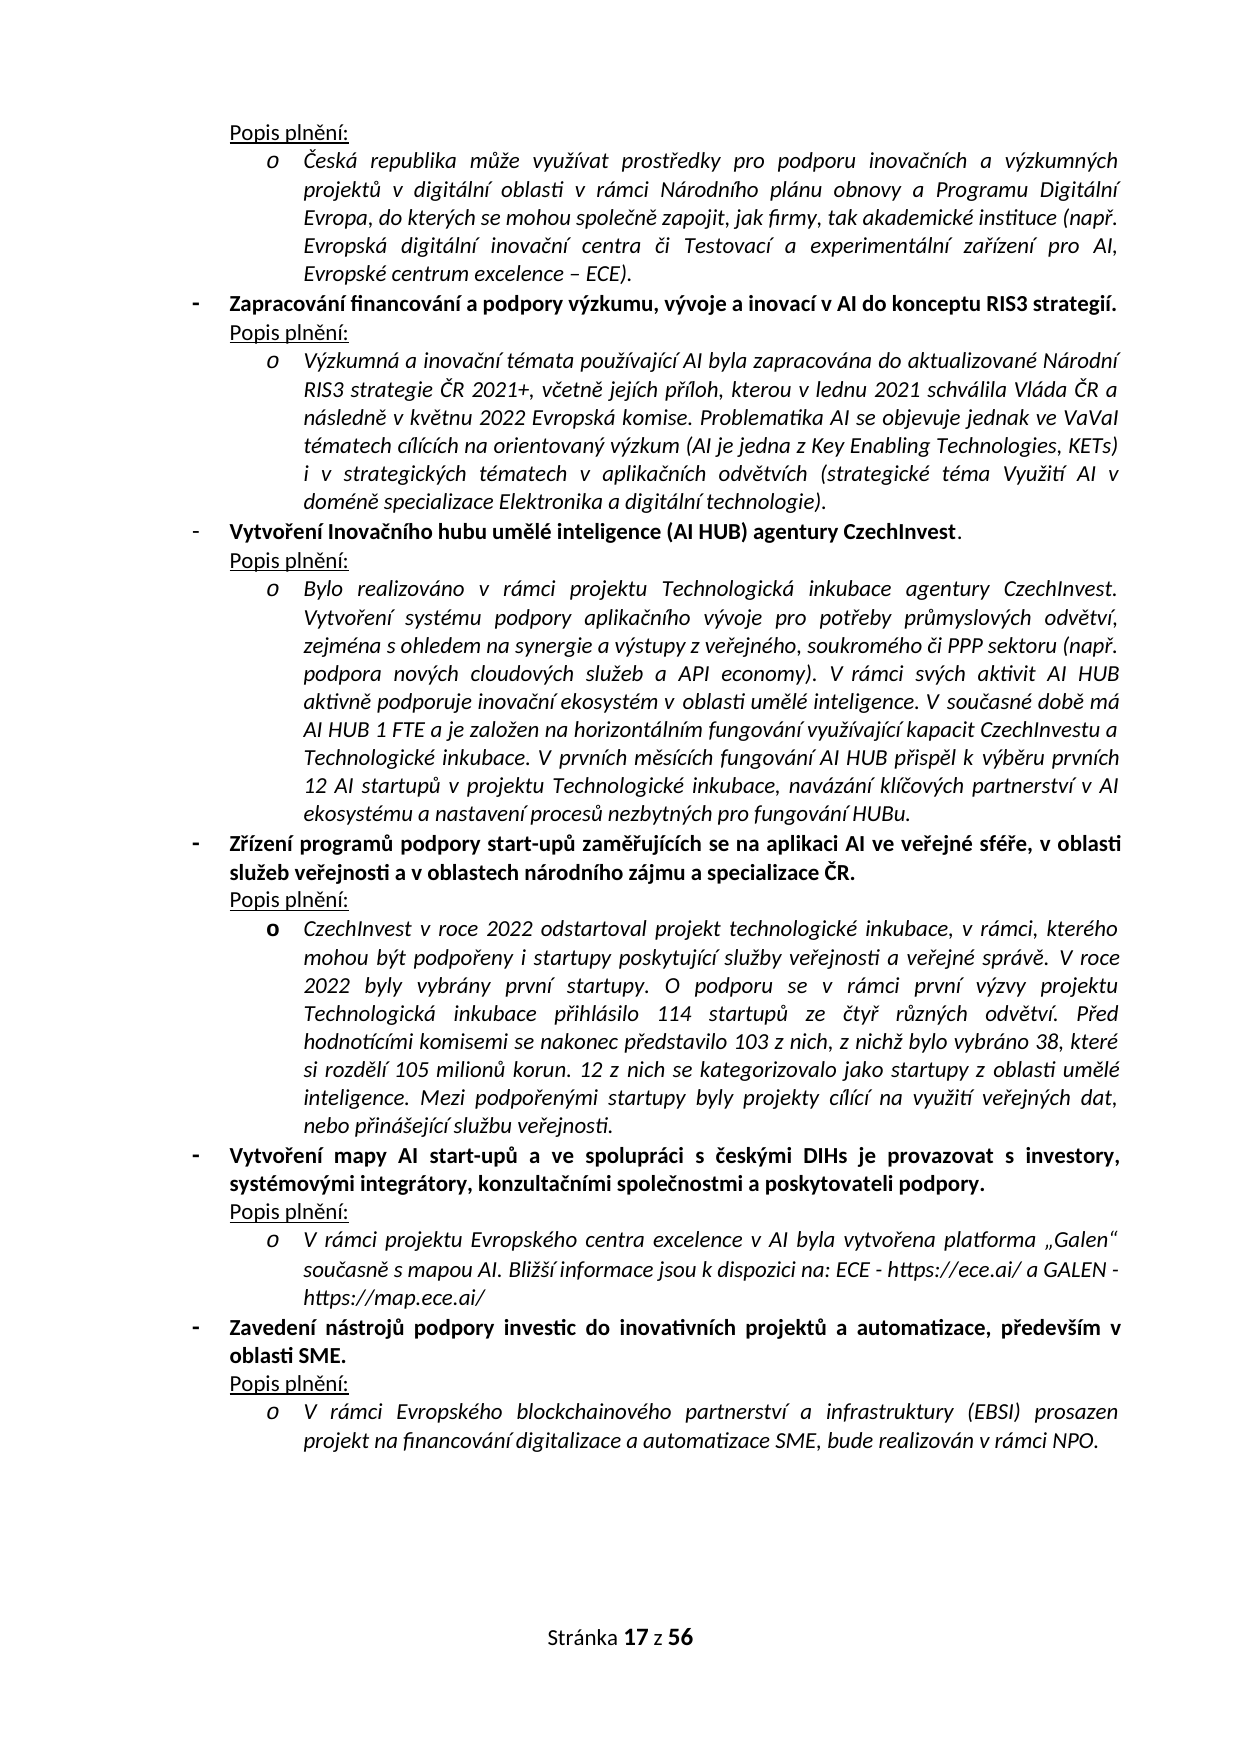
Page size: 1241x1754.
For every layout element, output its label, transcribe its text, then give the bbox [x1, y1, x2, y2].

list Vytvoření Inovačního hubu umělé inteligence (AI HUB) agentury CzechInvest. [192, 515, 1122, 546]
list Zavedení nástrojů podpory investic do inovativních projektů a automatizace, především v oblasti SME. [192, 1311, 1122, 1369]
list Popis plnění: [229, 318, 1122, 346]
list Popis plnění: [229, 1197, 1122, 1226]
list Bylo realizováno v rámci projektu Technologická inkubace agentury CzechInvest. Vytvoření systému podpory aplikačního vývoje pro potřeby průmyslových odvětví, zejména s ohledem na synergie a výstupy z veřejného, soukromého či PPP sektoru (např. podpora nových cloudových služeb a API economy). V rámci svých aktivit AI HUB aktivně podporuje inovační ekosystém v oblasti umělé inteligence. V současné době má AI HUB 1 FTE a je založen na horizontálním fungování využívající kapacit CzechInvestu a Technologické inkubace. V prvních měsících fungování AI HUB přispěl k výběru prvních 12 AI startupů v projektu Technologické inkubace, navázání klíčových partnerství v AI ekosystému a nastavení procesů nezbytných pro fungování HUBu. [266, 574, 1122, 827]
list Popis plnění: [229, 1369, 1122, 1397]
list Vytvoření mapy AI start-upů a ve spolupráci s českými DIHs je provazovat s investory, systémovými integrátory, konzultačními společnostmi a poskytovateli podpory. [192, 1139, 1122, 1197]
list CzechInvest v roce 2022 odstartoval projekt technologické inkubace, v rámci, kterého mohou být podpořeny i startupy poskytující služby veřejnosti a veřejné správě. V roce 2022 byly vybrány první startupy. O podporu se v rámci první výzvy projektu Technologická inkubace přihlásilo 114 startupů ze čtyř různých odvětví. Před hodnotícími komisemi se nakonec představilo 103 z nich, z nichž bylo vybráno 38, které si rozdělí 105 milionů korun. 12 z nich se kategorizovalo jako startupy z oblasti umělé inteligence. Mezi podpořenými startupy byly projekty cílící na využití veřejných dat, nebo přinášející službu veřejnosti. [266, 914, 1122, 1139]
list Zapracování financování a podpory výzkumu, vývoje a inovací v AI do konceptu RIS3 strategií. [192, 287, 1122, 318]
list V rámci projektu Evropského centra excelence v AI byla vytvořena platforma „Galen“ současně s mapou AI. Bližší informace jsou k dispozici na: ECE - https://ece.ai/ a GALEN - https://map.ece.ai/ [266, 1226, 1122, 1311]
list Výzkumná a inovační témata používající AI byla zapracována do aktualizované Národní RIS3 strategie ČR 2021+, včetně jejích příloh, kterou v lednu 2021 schválila Vláda ČR a následně v květnu 2022 Evropská komise. Problematika AI se objevuje jednak ve VaVaI tématech cílících na orientovaný výzkum (AI je jedna z Key Enabling Technologies, KETs) i v strategických tématech v aplikačních odvětvích (strategické téma Využití AI v doméně specializace Elektronika a digitální technologie). [266, 346, 1122, 515]
list Popis plnění: [229, 546, 1122, 574]
list V rámci Evropského blockchainového partnerství a infrastruktury (EBSI) prosazen projekt na financování digitalizace a automatizace SME, bude realizován v rámci NPO. [266, 1397, 1122, 1454]
list Popis plnění: [229, 886, 1122, 914]
text Popis plnění: [229, 118, 1122, 146]
list Zřízení programů podpory start-upů zaměřujících se na aplikaci AI ve veřejné sféře, v oblasti služeb veřejnosti a v oblastech národního zájmu a specializace ČR. [192, 827, 1122, 886]
list Česká republika může využívat prostředky pro podporu inovačních a výzkumných projektů v digitální oblasti v rámci Národního plánu obnovy a Programu Digitální Evropa, do kterých se mohou společně zapojit, jak firmy, tak akademické instituce (např. Evropská digitální inovační centra či Testovací a experimentální zařízení pro AI, Evropské centrum excelence – ECE). [266, 146, 1122, 287]
